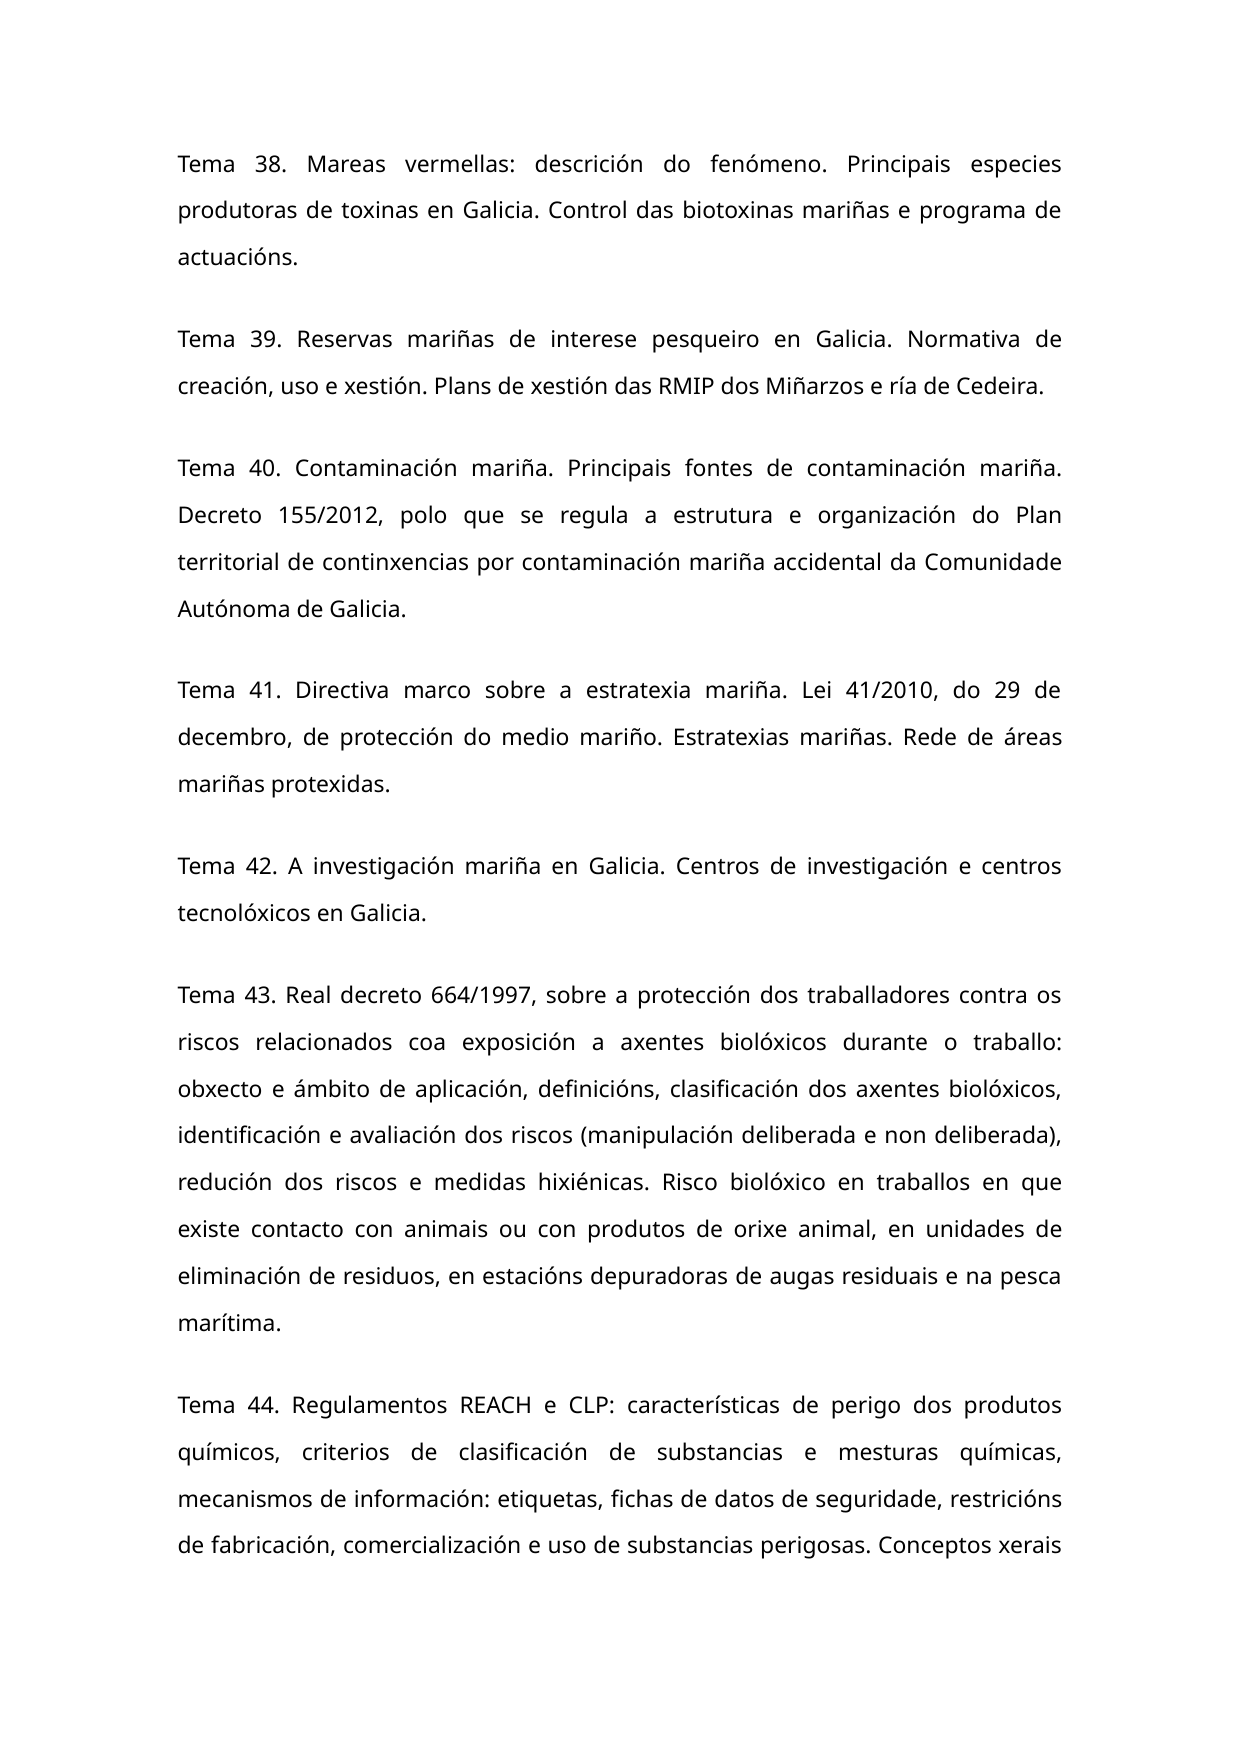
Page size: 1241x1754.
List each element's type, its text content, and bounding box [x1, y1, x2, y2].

text Tema 43. Real decreto 664/1997, sobre a protección dos traballadores contra os riscos relacionados coa exposición a axentes biolóxicos durante o traballo: obxecto e ámbito de aplicación, definicións, clasificación dos axentes biolóxicos, identificación e avaliación dos riscos (manipulación deliberada e non deliberada), redución dos riscos e medidas hixiénicas. Risco biolóxico en traballos en que existe contacto con animais ou con produtos de orixe animal, en unidades de eliminación de residuos, en estacións depuradoras de augas residuais e na pesca marítima. [177, 979, 1063, 1338]
text Tema 42. A investigación mariña en Galicia. Centros de investigación e centros tecnolóxicos en Galicia. [177, 850, 1063, 928]
text Tema 38. Mareas vermellas: descrición do fenómeno. Principais especies produtoras de toxinas en Galicia. Control das biotoxinas mariñas e programa de actuacións. [177, 148, 1063, 273]
text Tema 39. Reservas mariñas de interese pesqueiro en Galicia. Normativa de creación, uso e xestión. Plans de xestión das RMIP dos Miñarzos e ría de Cedeira. [177, 323, 1063, 401]
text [177, 1389, 1063, 1561]
text Tema 40. Contaminación mariña. Principais fontes de contaminación mariña. Decreto 155/2012, polo que se regula a estrutura e organización do Plan territorial de continxencias por contaminación mariña accidental da Comunidade Autónoma de Galicia. [177, 452, 1063, 624]
text Tema 41. Directiva marco sobre a estratexia mariña. Lei 41/2010, do 29 de decembro, de protección do medio mariño. Estratexias mariñas. Rede de áreas mariñas protexidas. [177, 674, 1063, 799]
